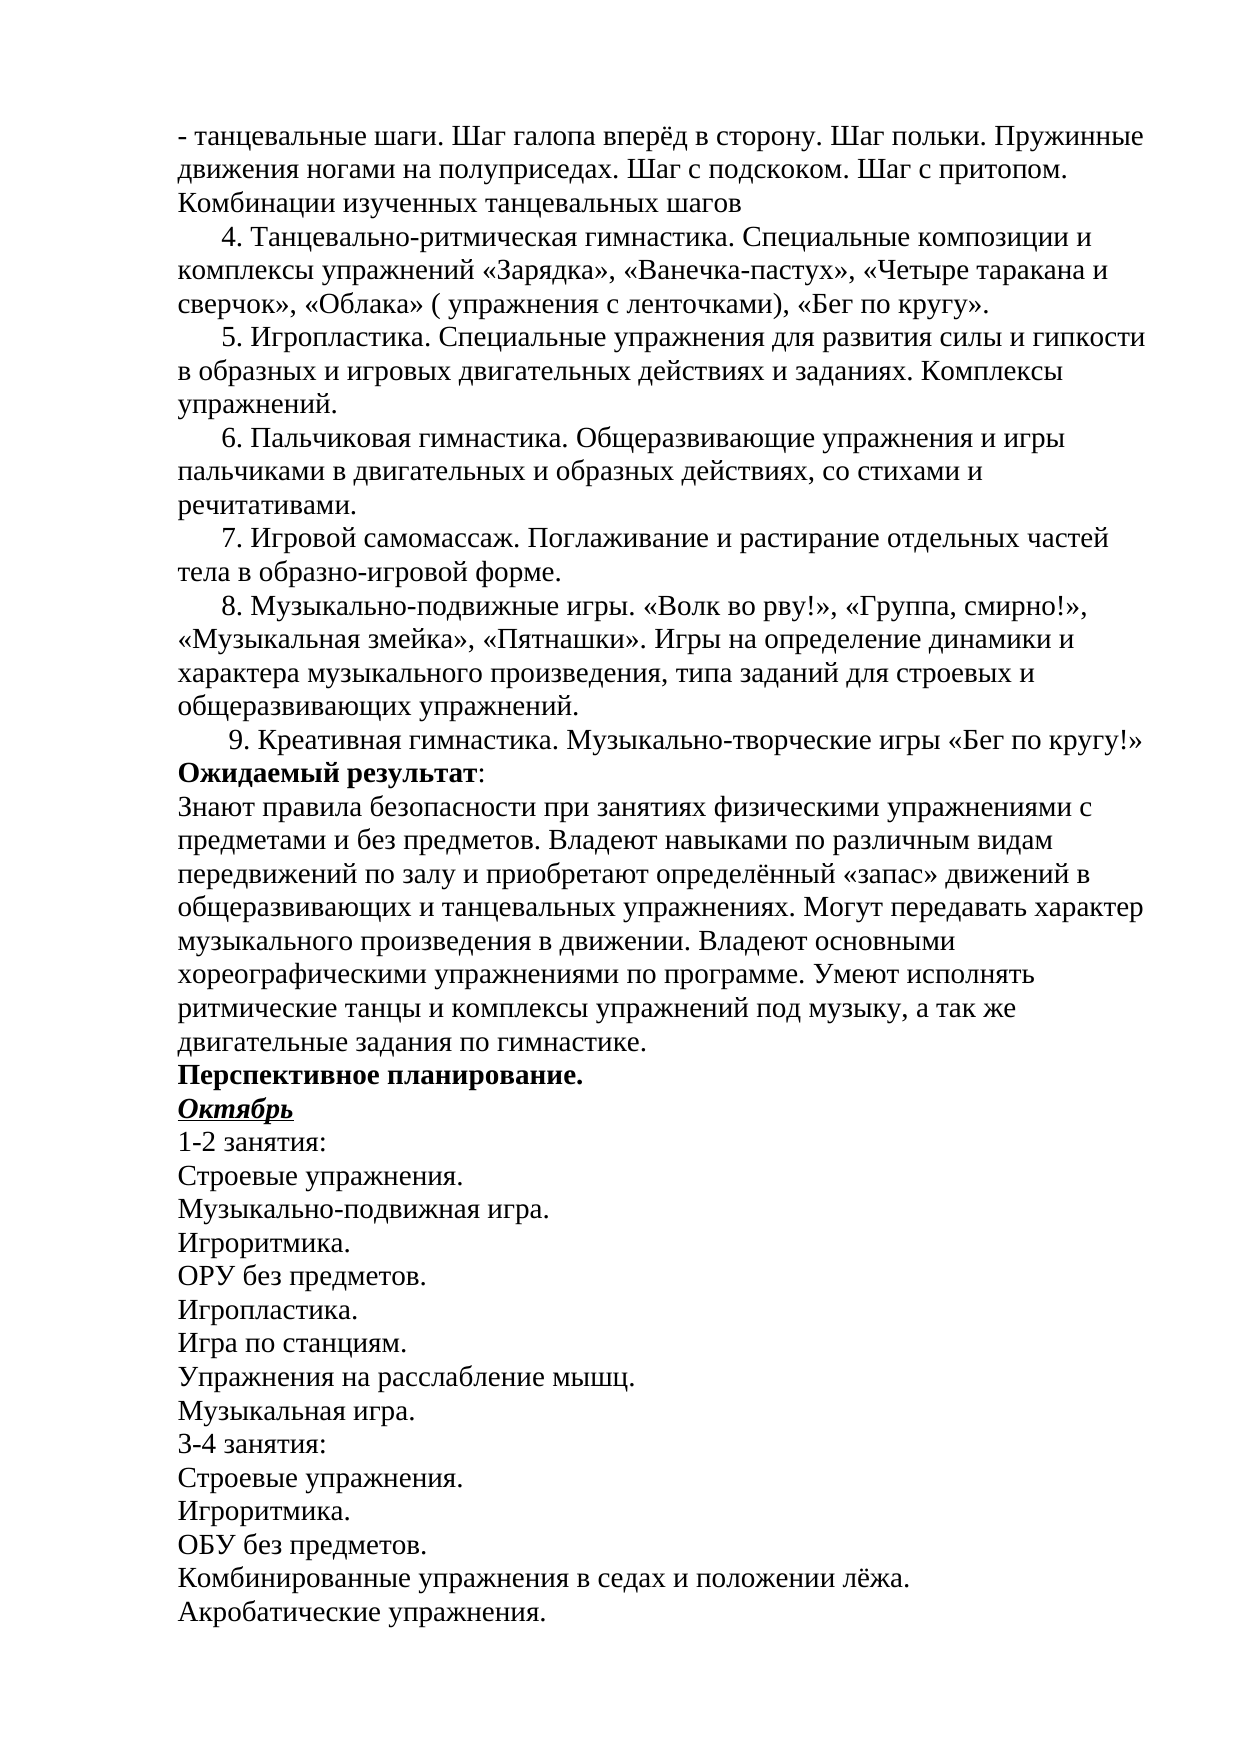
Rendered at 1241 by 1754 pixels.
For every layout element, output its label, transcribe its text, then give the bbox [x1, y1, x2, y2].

text Игра по станциям. [177, 1326, 1152, 1359]
text 6. Пальчиковая гимнастика. Общеразвивающие упражнения и игры пальчиками в двигательных и образных действиях, со стихами и речитативами. [177, 420, 1152, 521]
text Игроритмика. [177, 1493, 1152, 1527]
text 4. Танцевально-ритмическая гимнастика. Специальные композиции и комплексы упражнений «Зарядка», «Ванечка-пастух», «Четыре таракана и сверчок», «Облака» ( упражнения с ленточками), «Бег по кругу». [177, 219, 1152, 319]
text - танцевальные шаги. Шаг галопа вперёд в сторону. Шаг польки. Пружинные движения ногами на полуприседах. Шаг с подскоком. Шаг с притопом. Комбинации изученных танцевальных шагов [177, 118, 1152, 219]
text Знают правила безопасности при занятиях физическими упражнениями с предметами и без предметов. Владеют навыками по различным видам передвижений по залу и приобретают определённый «запас» движений в общеразвивающих и танцевальных упражнениях. Могут передавать характер музыкального произведения в движении. Владеют основными хореографическими упражнениями по программе. Умеют исполнять ритмические танцы и комплексы упражнений под музыку, а так же двигательные задания по гимнастике. [177, 789, 1152, 1057]
text 3-4 занятия: [177, 1426, 1152, 1460]
text 9. Креативная гимнастика. Музыкально-творческие игры «Бег по кругу!» [177, 722, 1152, 755]
text 1-2 занятия: [177, 1124, 1152, 1158]
text 8. Музыкально-подвижные игры. «Волк во рву!», «Группа, смирно!», «Музыкальная змейка», «Пятнашки». Игры на определение динамики и характера музыкального произведения, типа заданий для строевых и общеразвивающих упражнений. [177, 588, 1152, 722]
text Музыкально-подвижная игра. [177, 1191, 1152, 1225]
text Строевые упражнения. [177, 1158, 1152, 1191]
text Октябрь [177, 1091, 1152, 1124]
text Упражнения на расслабление мышц. [177, 1359, 1152, 1393]
text Ожидаемый результат: [177, 755, 1152, 789]
text 7. Игровой самомассаж. Поглаживание и растирание отдельных частей тела в образно-игровой форме. [177, 521, 1152, 588]
text Музыкальная игра. [177, 1393, 1152, 1426]
text Комбинированные упражнения в седах и положении лёжа. [177, 1560, 1152, 1594]
text ОРУ без предметов. [177, 1258, 1152, 1292]
text Игропластика. [177, 1292, 1152, 1326]
text Игроритмика. [177, 1225, 1152, 1258]
text Акробатические упражнения. [177, 1594, 1152, 1627]
text 5. Игропластика. Специальные упражнения для развития силы и гипкости в образных и игровых двигательных действиях и заданиях. Комплексы упражнений. [177, 319, 1152, 420]
text ОБУ без предметов. [177, 1527, 1152, 1560]
text Строевые упражнения. [177, 1460, 1152, 1493]
text Перспективное планирование. [177, 1057, 1152, 1091]
